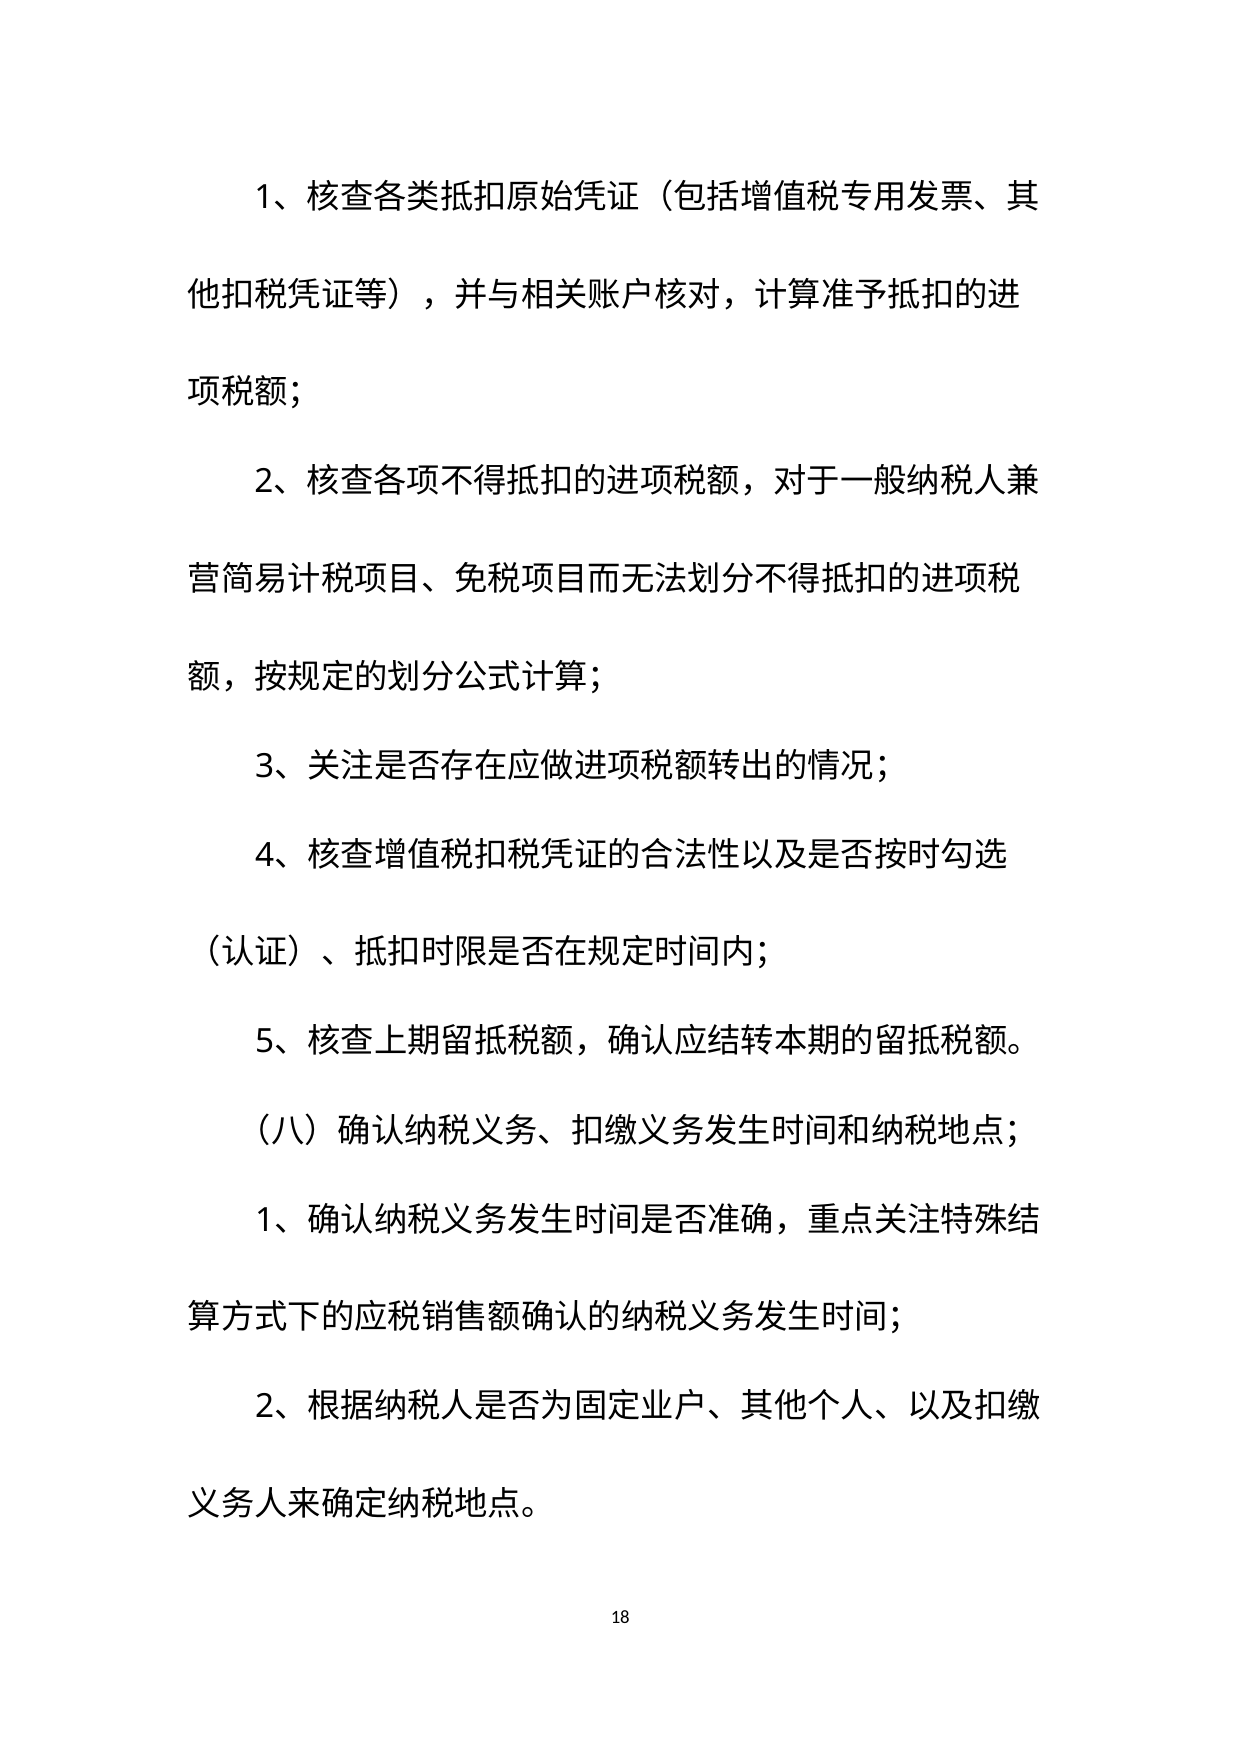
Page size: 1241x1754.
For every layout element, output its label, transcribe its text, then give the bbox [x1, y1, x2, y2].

text 5、核查上期留抵税额，确认应结转本期的留抵税额。 [187, 1006, 1053, 1071]
text 1、核查各类抵扣原始凭证（包括增值税专用发票、其他扣税凭证等），并与相关账户核对，计算准予抵扣的进项税额； [187, 162, 1053, 422]
text 4、核查增值税扣税凭证的合法性以及是否按时勾选（认证）、抵扣时限是否在规定时间内； [187, 819, 1053, 982]
text 1、确认纳税义务发生时间是否准确，重点关注特殊结算方式下的应税销售额确认的纳税义务发生时间； [187, 1184, 1053, 1347]
text 2、根据纳税人是否为固定业户、其他个人、以及扣缴义务人来确定纳税地点。 [187, 1371, 1053, 1533]
text 2、核查各项不得抵扣的进项税额，对于一般纳税人兼营简易计税项目、免税项目而无法划分不得抵扣的进项税额，按规定的划分公式计算； [187, 446, 1053, 706]
text 3、关注是否存在应做进项税额转出的情况； [187, 730, 1053, 795]
text （八）确认纳税义务、扣缴义务发生时间和纳税地点； [187, 1095, 1053, 1160]
